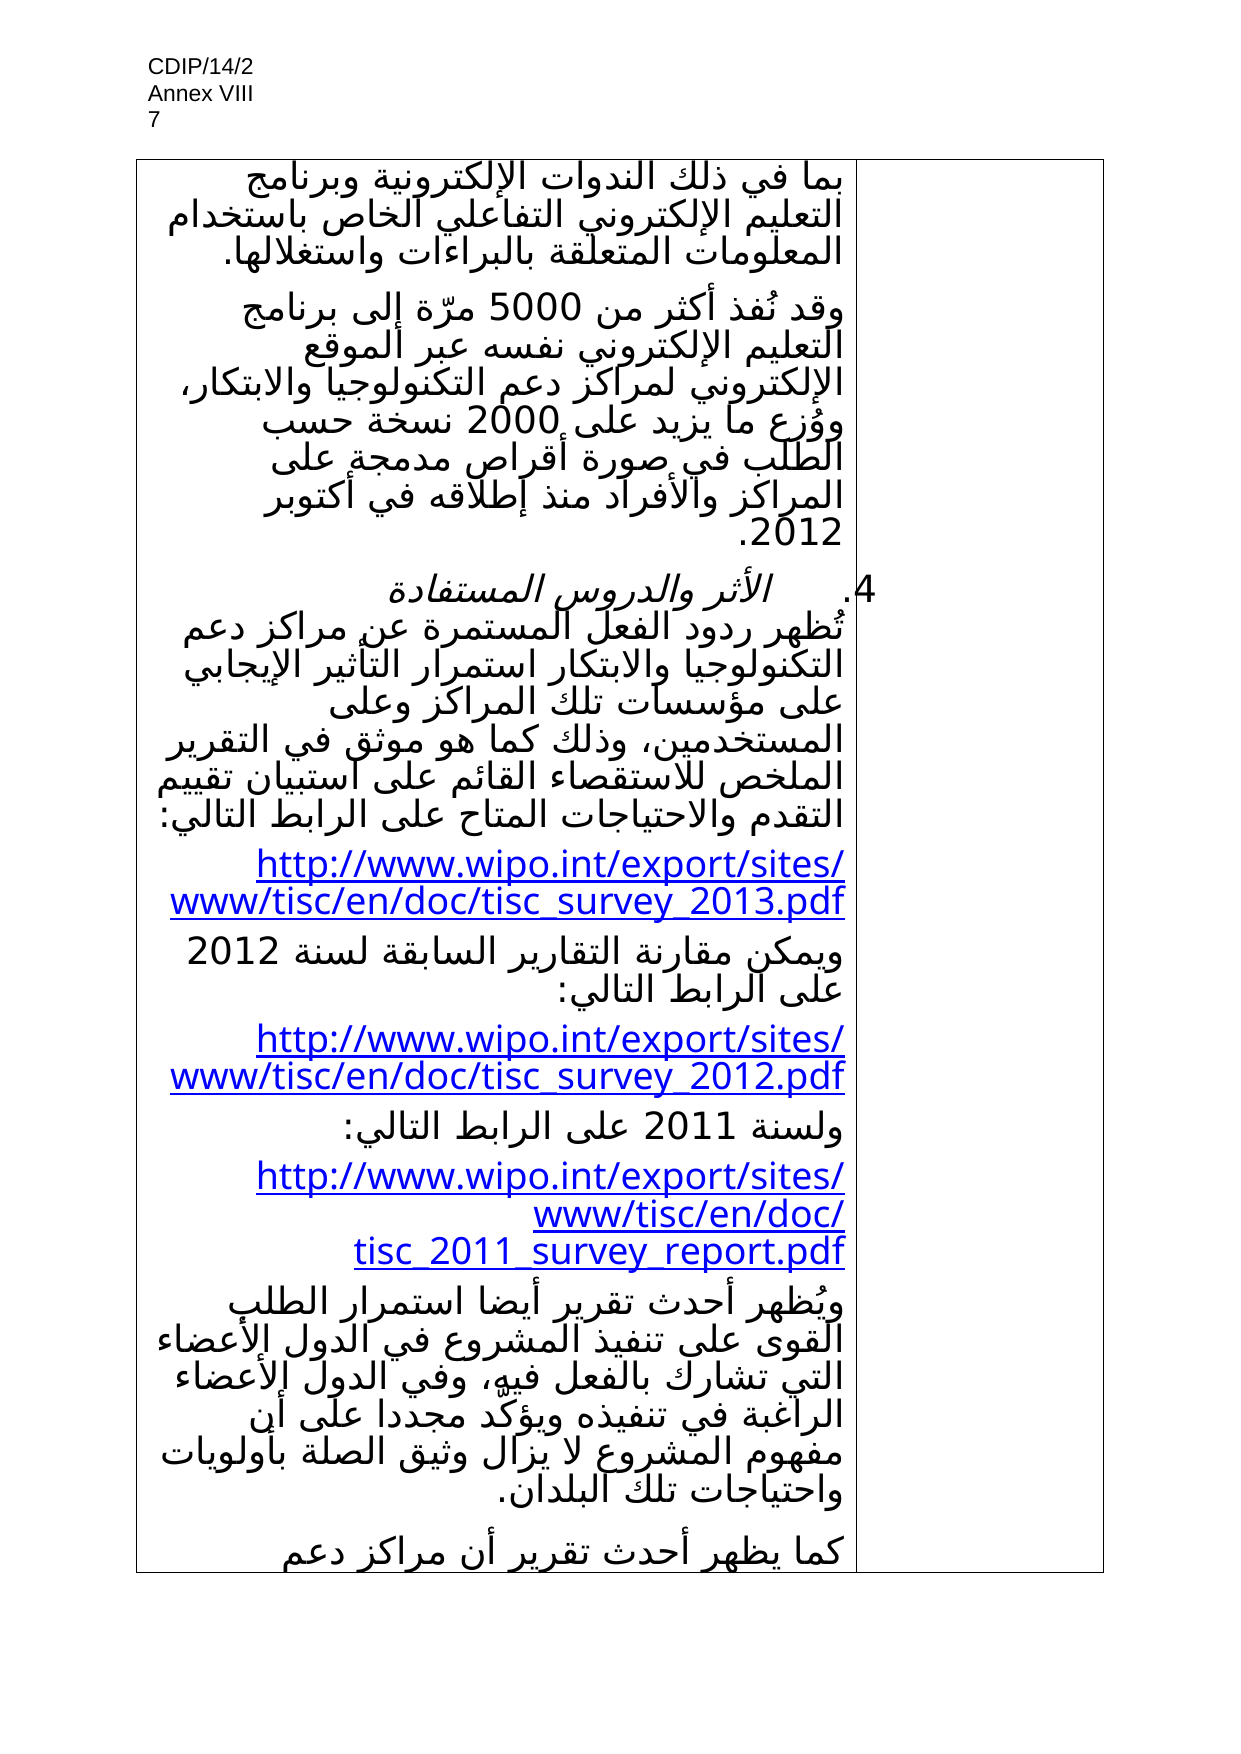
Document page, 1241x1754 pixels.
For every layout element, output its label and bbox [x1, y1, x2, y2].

table_cell [857, 160, 1103, 1572]
table_cell [137, 160, 856, 1572]
